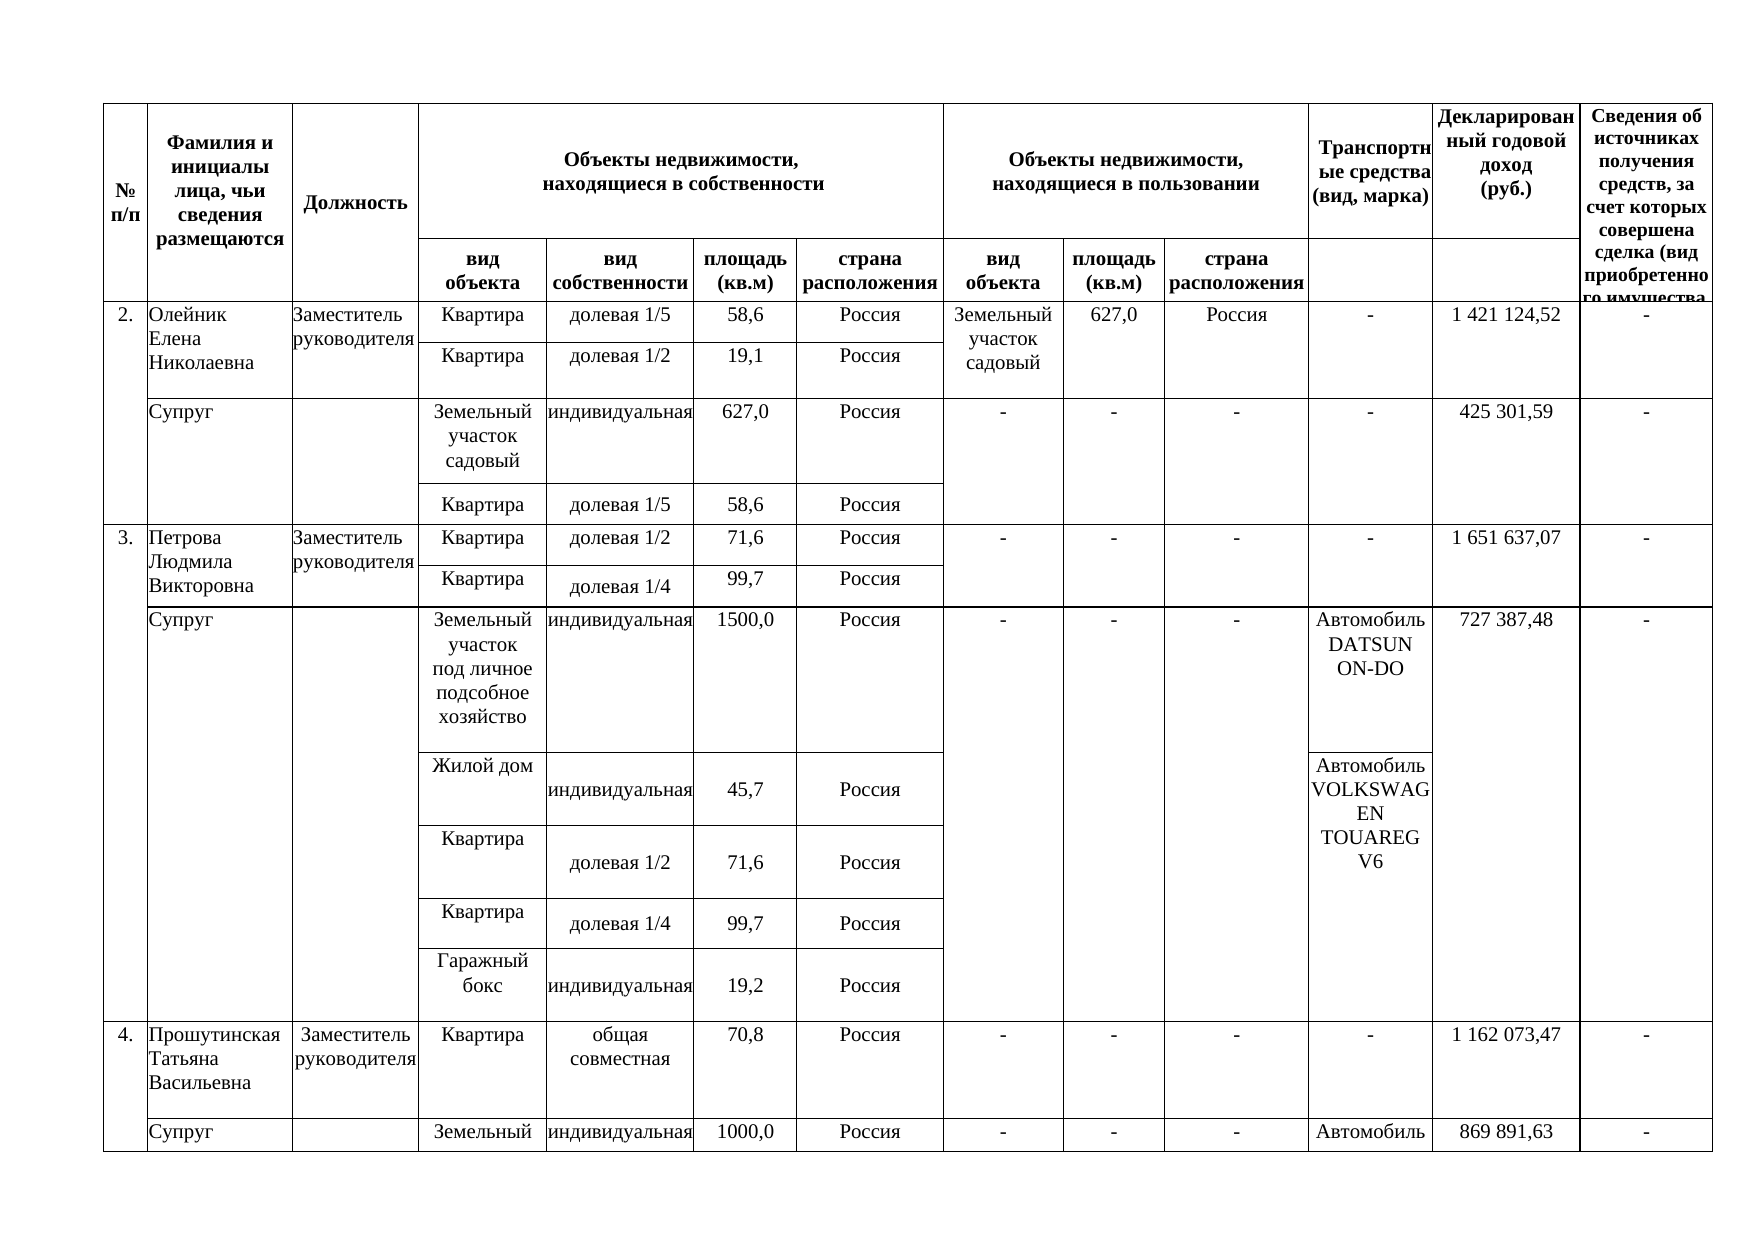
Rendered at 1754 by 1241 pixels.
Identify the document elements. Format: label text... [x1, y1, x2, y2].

table_header Декларированный годовой доход (руб.) [1433, 104, 1579, 238]
table_cell - [1309, 1022, 1432, 1118]
table_cell Россия [797, 343, 943, 398]
table_cell Квартира [419, 826, 546, 898]
table_cell - [1064, 608, 1164, 1021]
table_cell [293, 608, 418, 1021]
table_cell - [1165, 525, 1308, 606]
table_cell Квартира [419, 1022, 546, 1118]
table_cell 1 162 073,47 [1433, 1022, 1579, 1118]
table_cell индивидуальная [547, 753, 693, 825]
table_cell - [944, 608, 1063, 1021]
table_cell - [1064, 525, 1164, 606]
table_cell - [944, 1022, 1063, 1118]
table_cell Петрова Людмила Викторовна [148, 525, 292, 606]
table_cell Земельный участок под личное подсобное хозяйство [419, 608, 546, 752]
table_cell 99,7 [694, 899, 796, 947]
table_cell - [944, 1119, 1063, 1151]
table_header Объекты недвижимости, находящиеся в пользовании [944, 104, 1308, 238]
table_cell долевая 1/5 [547, 484, 693, 524]
table_cell Россия [1165, 302, 1308, 398]
table_cell Заместитель руководителя [293, 302, 418, 398]
table_cell Россия [797, 753, 943, 825]
table_cell - [1581, 1022, 1712, 1118]
table_cell - [1165, 1119, 1308, 1151]
table_cell 71,6 [694, 525, 796, 565]
table_cell Россия [797, 1022, 943, 1118]
table_cell индивидуальная [547, 399, 693, 483]
table_cell 627,0 [694, 399, 796, 483]
table_cell - [1581, 399, 1712, 524]
table_header Сведения об источниках получения средств, за счет которых совершена сделка (вид приобретенного имущества, источники) [1581, 104, 1712, 301]
table_cell 58,6 [694, 302, 796, 342]
table_cell общая совместная [547, 1022, 693, 1118]
table_cell Россия [797, 525, 943, 565]
table_cell [1309, 239, 1432, 301]
table_cell - [1309, 399, 1432, 524]
table_cell 71,6 [694, 826, 796, 898]
table_cell Россия [797, 949, 943, 1021]
table_cell Супруг [148, 1119, 292, 1151]
table_header Фамилия и инициалы лица, чьи сведения размещаются [148, 104, 292, 301]
table_cell Жилой дом [419, 753, 546, 825]
table_cell долевая 1/4 [547, 566, 693, 606]
table_cell [293, 1119, 418, 1151]
table_cell - [1165, 399, 1308, 524]
table_cell 3. [104, 525, 147, 1021]
table_cell 869 891,63 [1433, 1119, 1579, 1151]
table_cell 58,6 [694, 484, 796, 524]
table_cell - [1064, 399, 1164, 524]
table_header № п/п [104, 104, 147, 301]
table_header Транспортные средства (вид, марка) [1309, 104, 1432, 238]
table_cell 99,7 [694, 566, 796, 606]
table_cell 2. [104, 302, 147, 524]
table_cell вид объекта [944, 239, 1063, 301]
table_cell долевая 1/2 [547, 525, 693, 565]
table_cell 1000,0 [694, 1119, 796, 1151]
table_cell - [1581, 1119, 1712, 1151]
table_cell Россия [797, 1119, 943, 1151]
table_cell Россия [797, 484, 943, 524]
table_cell Заместитель руководителя [293, 525, 418, 606]
table_cell индивидуальная [547, 949, 693, 1021]
table_cell 1 651 637,07 [1433, 525, 1579, 606]
table_cell Земельный участок садовый [419, 399, 546, 483]
table_cell - [1309, 525, 1432, 606]
table_cell 45,7 [694, 753, 796, 825]
table_cell долевая 1/5 [547, 302, 693, 342]
table_cell страна расположения [1165, 239, 1308, 301]
table_cell 425 301,59 [1433, 399, 1579, 524]
table_cell 727 387,48 [1433, 608, 1579, 1021]
table_header Объекты недвижимости, находящиеся в собственности [419, 104, 943, 238]
table_cell индивидуальная [547, 1119, 693, 1151]
table_cell Прошутинская Татьяна Васильевна [148, 1022, 292, 1118]
table_cell Автомобиль легковой TОYOTA CALDINA - [1309, 1119, 1432, 1151]
table_cell 1500,0 [694, 608, 796, 752]
table_cell вид собственности [547, 239, 693, 301]
table_cell Квартира [419, 302, 546, 342]
table_cell Россия [797, 399, 943, 483]
table_cell - [944, 399, 1063, 524]
table_cell - [1581, 608, 1712, 1021]
table_cell Гаражный бокс [419, 949, 546, 1021]
table_cell Автомобиль DATSUN ON-DO [1309, 608, 1432, 752]
table_cell Квартира [419, 899, 546, 947]
table_cell вид объекта [419, 239, 546, 301]
table_cell - [1581, 302, 1712, 398]
table_cell долевая 1/2 [547, 343, 693, 398]
table_cell Супруг [148, 608, 292, 1021]
table_cell Квартира [419, 525, 546, 565]
table_cell площадь (кв.м) [1064, 239, 1164, 301]
table_cell 19,2 [694, 949, 796, 1021]
table_header Должность [293, 104, 418, 301]
table_cell долевая 1/4 [547, 899, 693, 947]
table_cell Россия [797, 566, 943, 606]
table_cell 627,0 [1064, 302, 1164, 398]
table_cell Олейник Елена Николаевна [148, 302, 292, 398]
table_cell 19,1 [694, 343, 796, 398]
table_cell Россия [797, 608, 943, 752]
table_cell - [1309, 302, 1432, 398]
table_cell - [1581, 525, 1712, 606]
table_cell Земельный участок садовый [944, 302, 1063, 398]
table_cell Квартира [419, 484, 546, 524]
table_cell долевая 1/2 [547, 826, 693, 898]
table_cell [293, 399, 418, 524]
table_cell площадь (кв.м) [694, 239, 796, 301]
table_cell - [1064, 1119, 1164, 1151]
table_cell Автомобиль VOLKSWAGEN TOUAREG V6 [1309, 753, 1432, 1021]
table_cell Супруг [148, 399, 292, 524]
table_cell Россия [797, 302, 943, 342]
table_cell Квартира [419, 343, 546, 398]
table_cell Россия [797, 899, 943, 947]
table_cell Заместитель руководителя [293, 1022, 418, 1118]
table_cell 4. [104, 1022, 147, 1151]
table_cell Земельный участок садовый [419, 1119, 546, 1151]
table_cell - [944, 525, 1063, 606]
table_cell индивидуальная [547, 608, 693, 752]
table_cell страна расположения [797, 239, 943, 301]
table_cell 70,8 [694, 1022, 796, 1118]
table_cell - [1165, 1022, 1308, 1118]
table_cell Россия [797, 826, 943, 898]
table_cell 1 421 124,52 [1433, 302, 1579, 398]
table_cell Квартира [419, 566, 546, 606]
table_cell - [1064, 1022, 1164, 1118]
table_cell [1433, 239, 1579, 301]
table_cell - [1165, 608, 1308, 1021]
